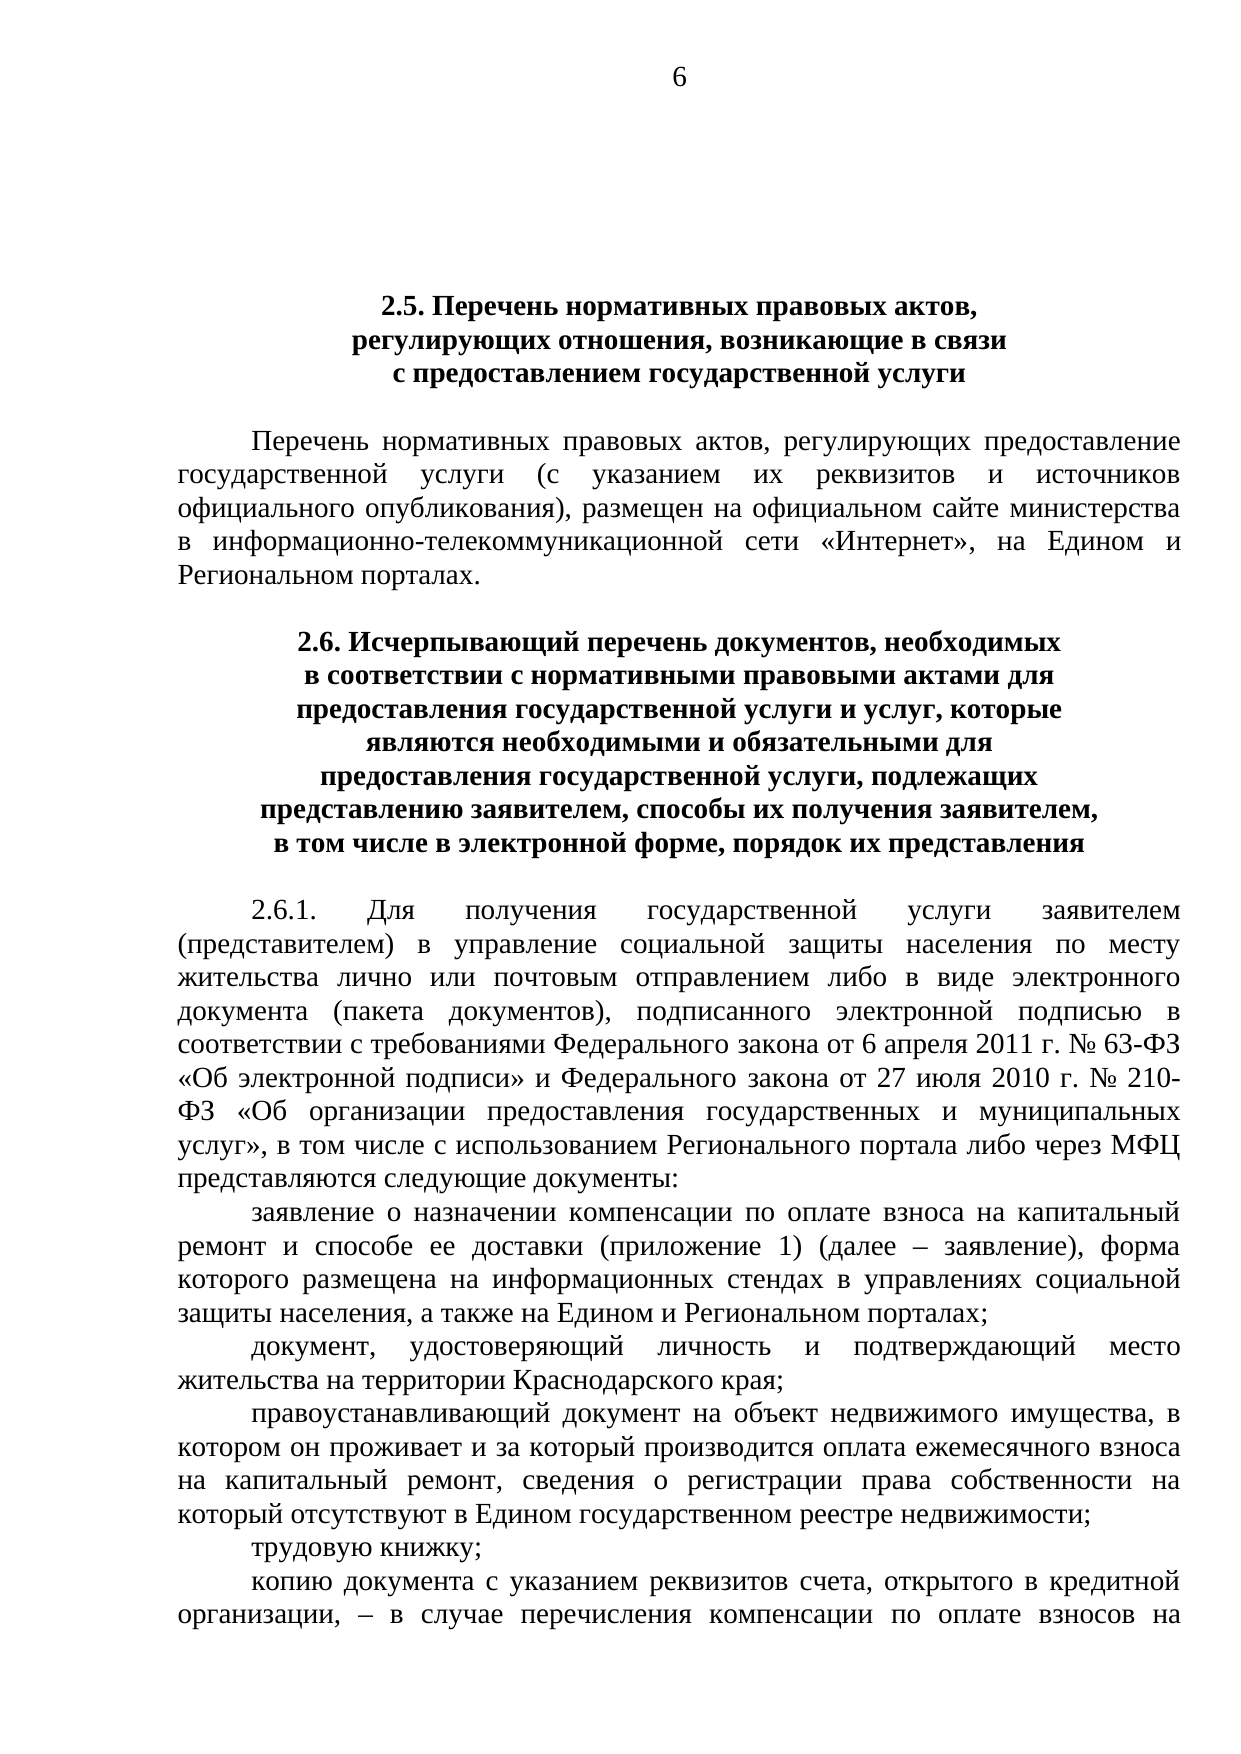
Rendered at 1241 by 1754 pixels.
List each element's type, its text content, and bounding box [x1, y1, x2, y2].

title 2.5. Перечень нормативных правовых актов, [177, 288, 1181, 322]
text Перечень нормативных правовых актов, регулирующих предоставление государственной услуги (с указанием их реквизитов и источников официального опубликования), размещен на официальном сайте министерства в информационно-телекоммуникационной сети «Интернет», на Едином и Региональном порталах. [177, 423, 1181, 590]
text 2.6.1. Для получения государственной услуги заявителем (представителем) в управление социальной защиты населения по месту жительства лично или почтовым отправлением либо в виде электронного документа (пакета документов), подписанного электронной подписью в соответствии с требованиями Федерального закона от 6 апреля 2011 г. № 63-ФЗ «Об электронной подписи» и Федерального закона от 27 июля 2010 г. № 210-ФЗ «Об организации предоставления государственных и муниципальных услуг», в том числе с использованием Регионального портала либо через МФЦ представляются следующие документы: [177, 892, 1181, 1194]
title являются необходимыми и обязательными для [177, 724, 1181, 758]
text трудовую книжку; [177, 1529, 1181, 1563]
title предоставления государственной услуги и услуг, которые [177, 691, 1181, 724]
title регулирующих отношения, возникающие в связи [177, 322, 1181, 356]
title 2.6. Исчерпывающий перечень документов, необходимых [177, 624, 1181, 657]
title предоставления государственной услуги, подлежащих [177, 758, 1181, 792]
title в соответствии с нормативными правовыми актами для [177, 657, 1181, 691]
text документ, удостоверяющий личность и подтверждающий место жительства на территории Краснодарского края; [177, 1328, 1181, 1395]
title с предоставлением государственной услуги [177, 356, 1181, 389]
text заявление о назначении компенсации по оплате взноса на капитальный ремонт и способе ее доставки (приложение 1) (далее ‒ заявление), форма которого размещена на информационных стендах в управлениях социальной защиты населения, а также на Едином и Региональном порталах; [177, 1194, 1181, 1328]
title в том числе в электронной форме, порядок их представления [177, 825, 1181, 859]
title представлению заявителем, способы их получения заявителем, [177, 792, 1181, 825]
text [177, 1563, 1181, 1630]
